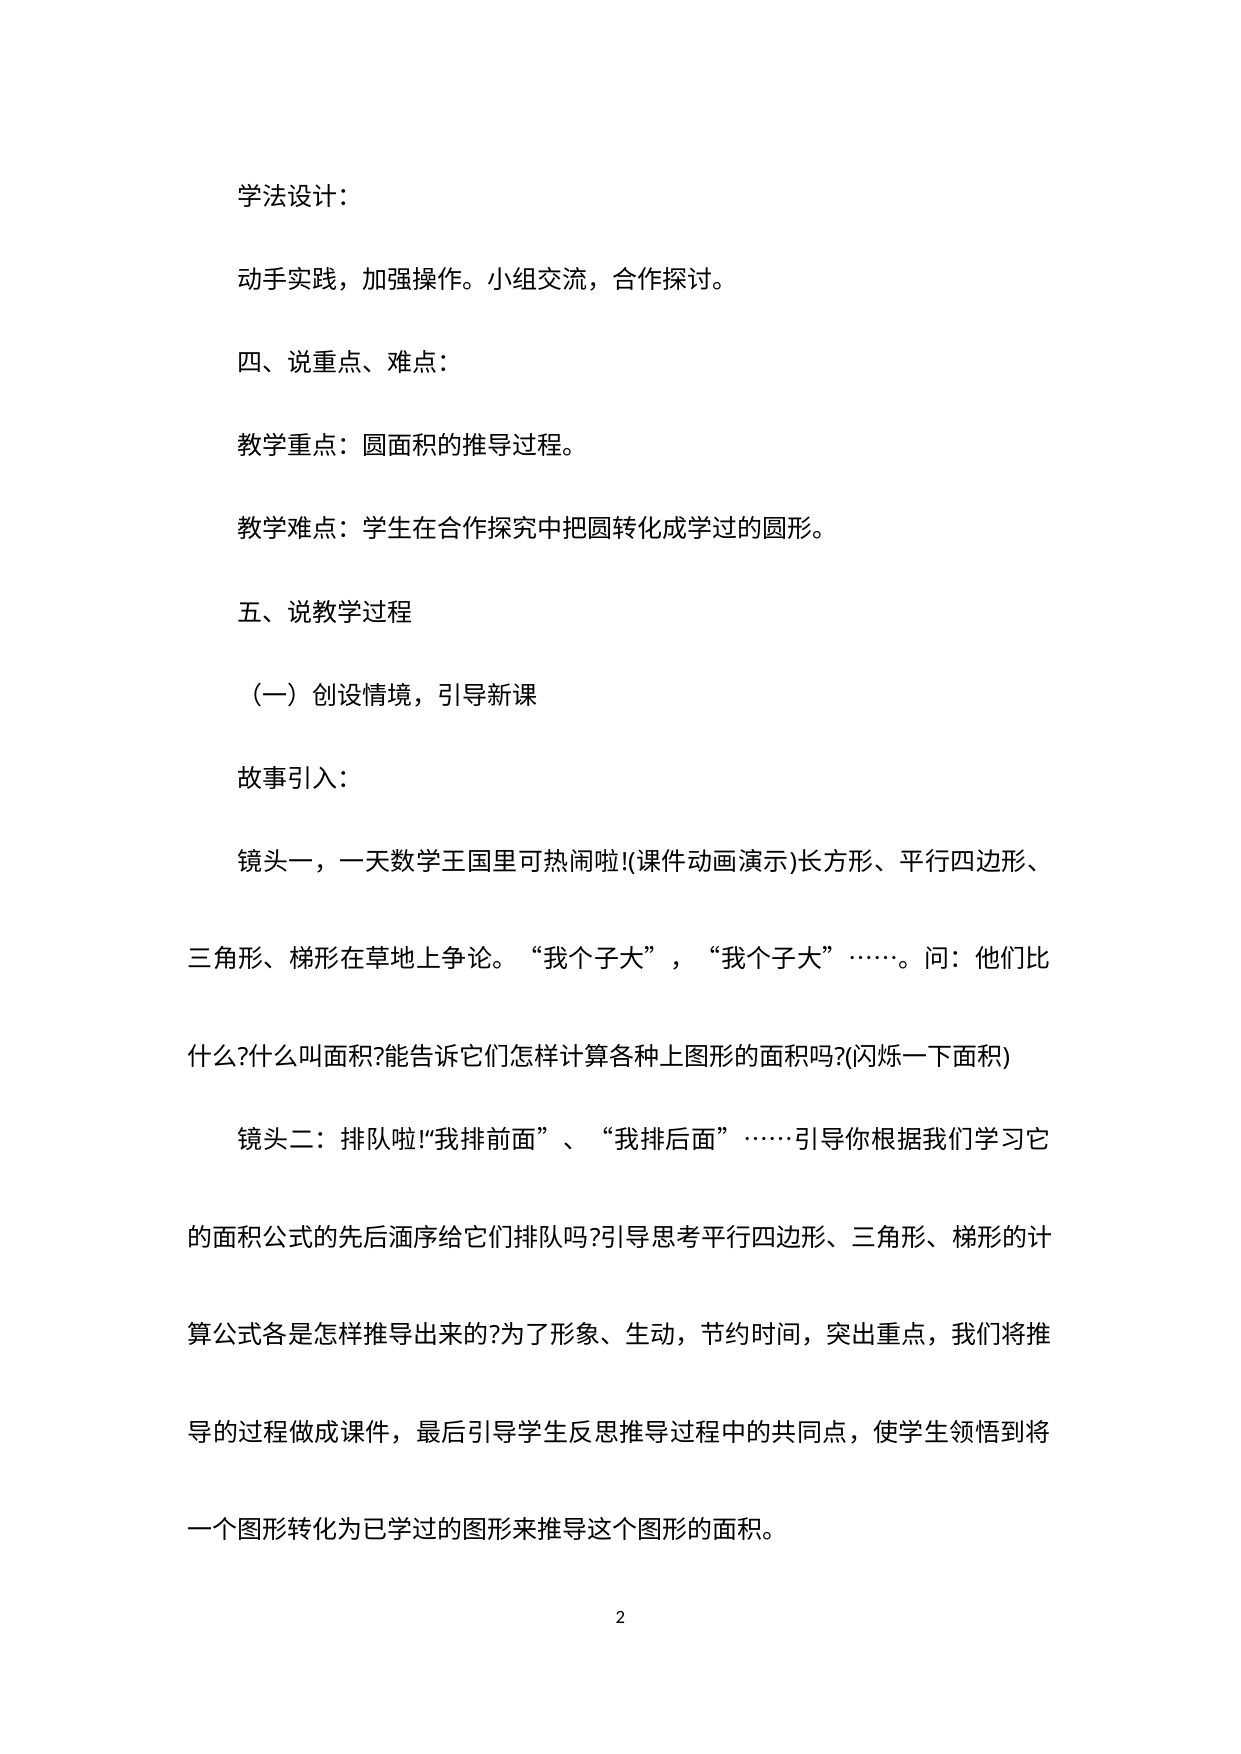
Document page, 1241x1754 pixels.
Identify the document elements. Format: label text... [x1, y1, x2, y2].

text 故事引入： [187, 744, 1053, 809]
text 五、说教学过程 [187, 578, 1053, 643]
text 动手实践，加强操作。小组交流，合作探讨。 [187, 245, 1053, 310]
text 教学难点：学生在合作探究中把圆转化成学过的圆形。 [187, 494, 1053, 559]
text 教学重点：圆面积的推导过程。 [187, 411, 1053, 476]
text （一）创设情境，引导新课 [187, 661, 1053, 726]
text 学法设计： [187, 162, 1053, 227]
text 镜头二：排队啦!“我排前面”、“我排后面”……引导你根据我们学习它的面积公式的先后湎序给它们排队吗?引导思考平行四边形、三角形、梯形的计算公式各是怎样推导出来的?为了形象、生动，节约时间，突出重点，我们将推导的过程做成课件，最后引导学生反思推导过程中的共同点，使学生领悟到将一个图形转化为已学过的图形来推导这个图形的面积。 [187, 1105, 1053, 1560]
text 镜头一，一天数学王国里可热闹啦!(课件动画演示)长方形、平行四边形、三角形、梯形在草地上争论。“我个子大”，“我个子大”……。问：他们比什么?什么叫面积?能告诉它们怎样计算各种上图形的面积吗?(闪烁一下面积) [187, 827, 1053, 1087]
text 四、说重点、难点： [187, 328, 1053, 393]
